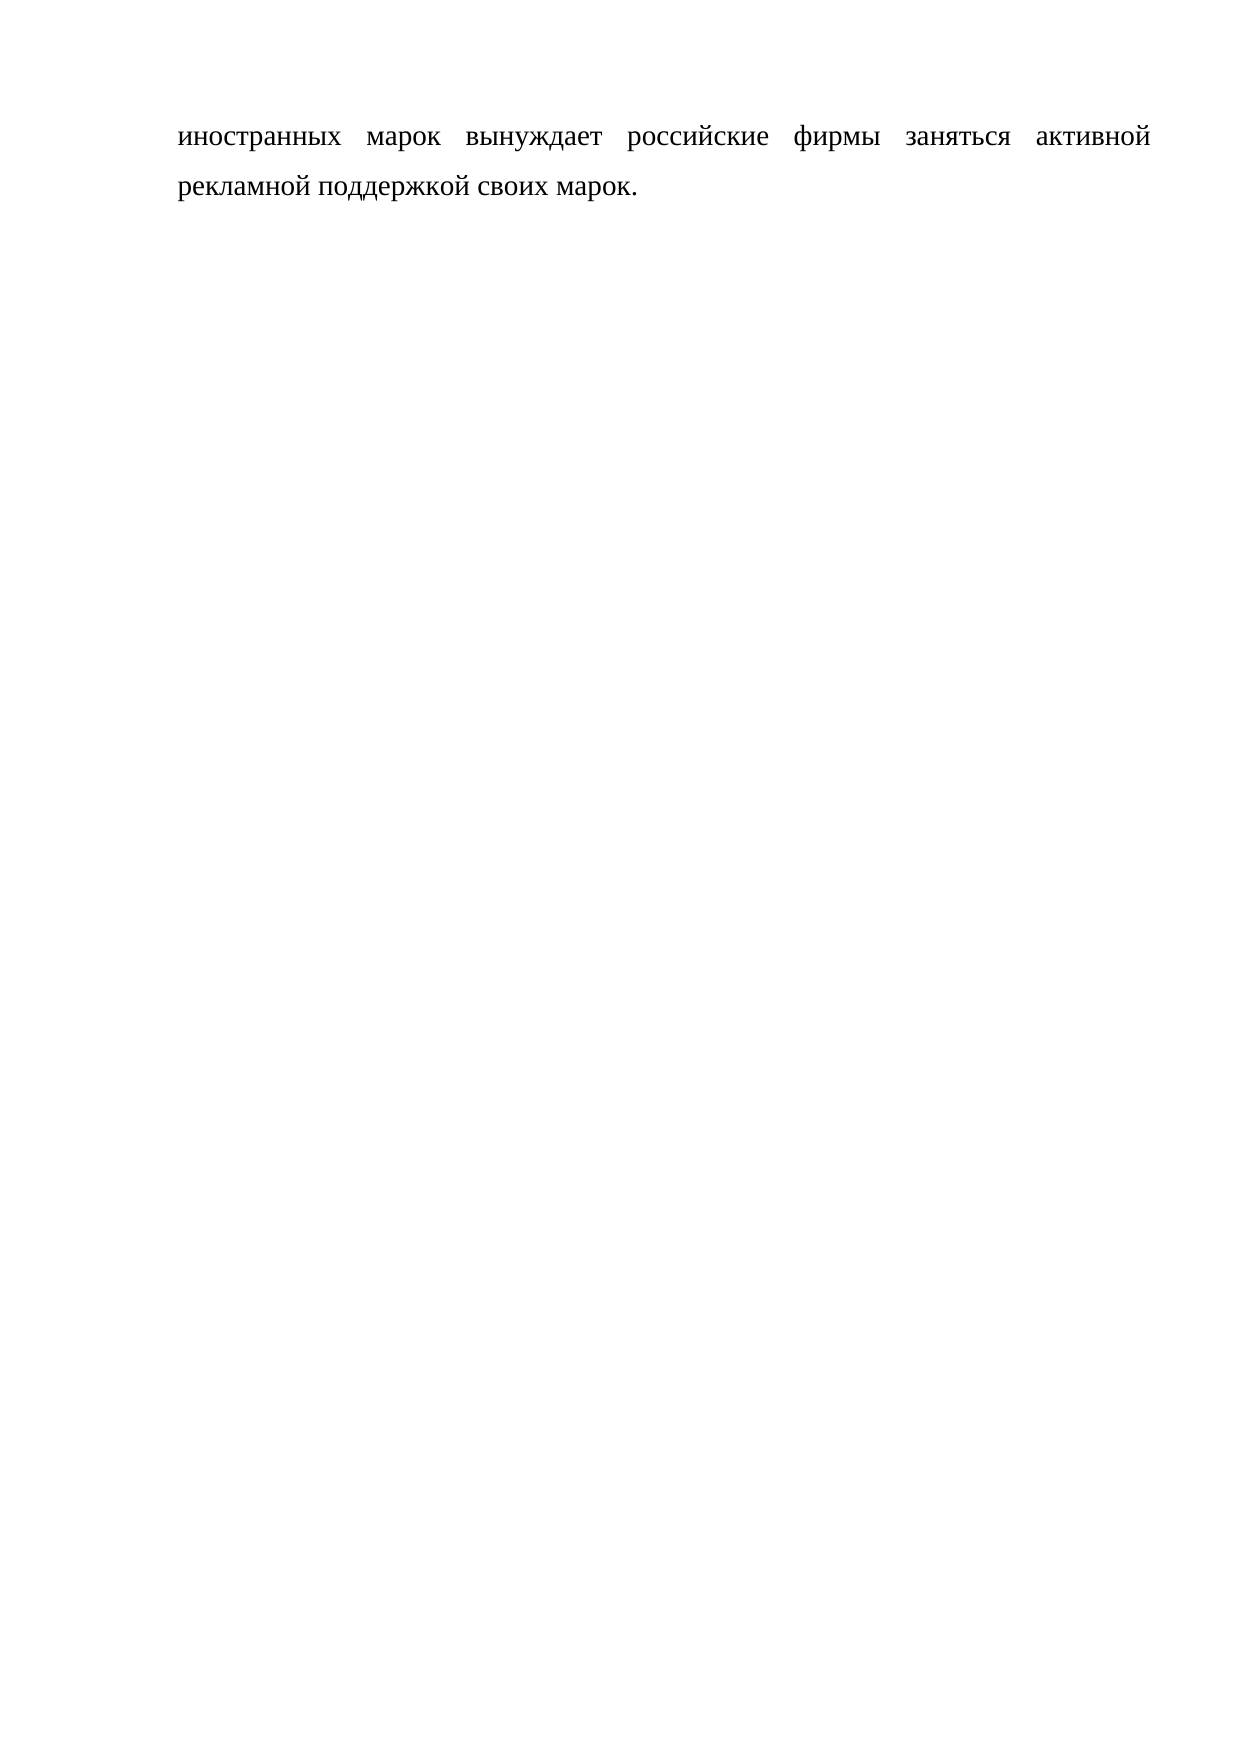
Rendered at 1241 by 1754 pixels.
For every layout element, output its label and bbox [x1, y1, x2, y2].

text [177, 118, 1152, 202]
